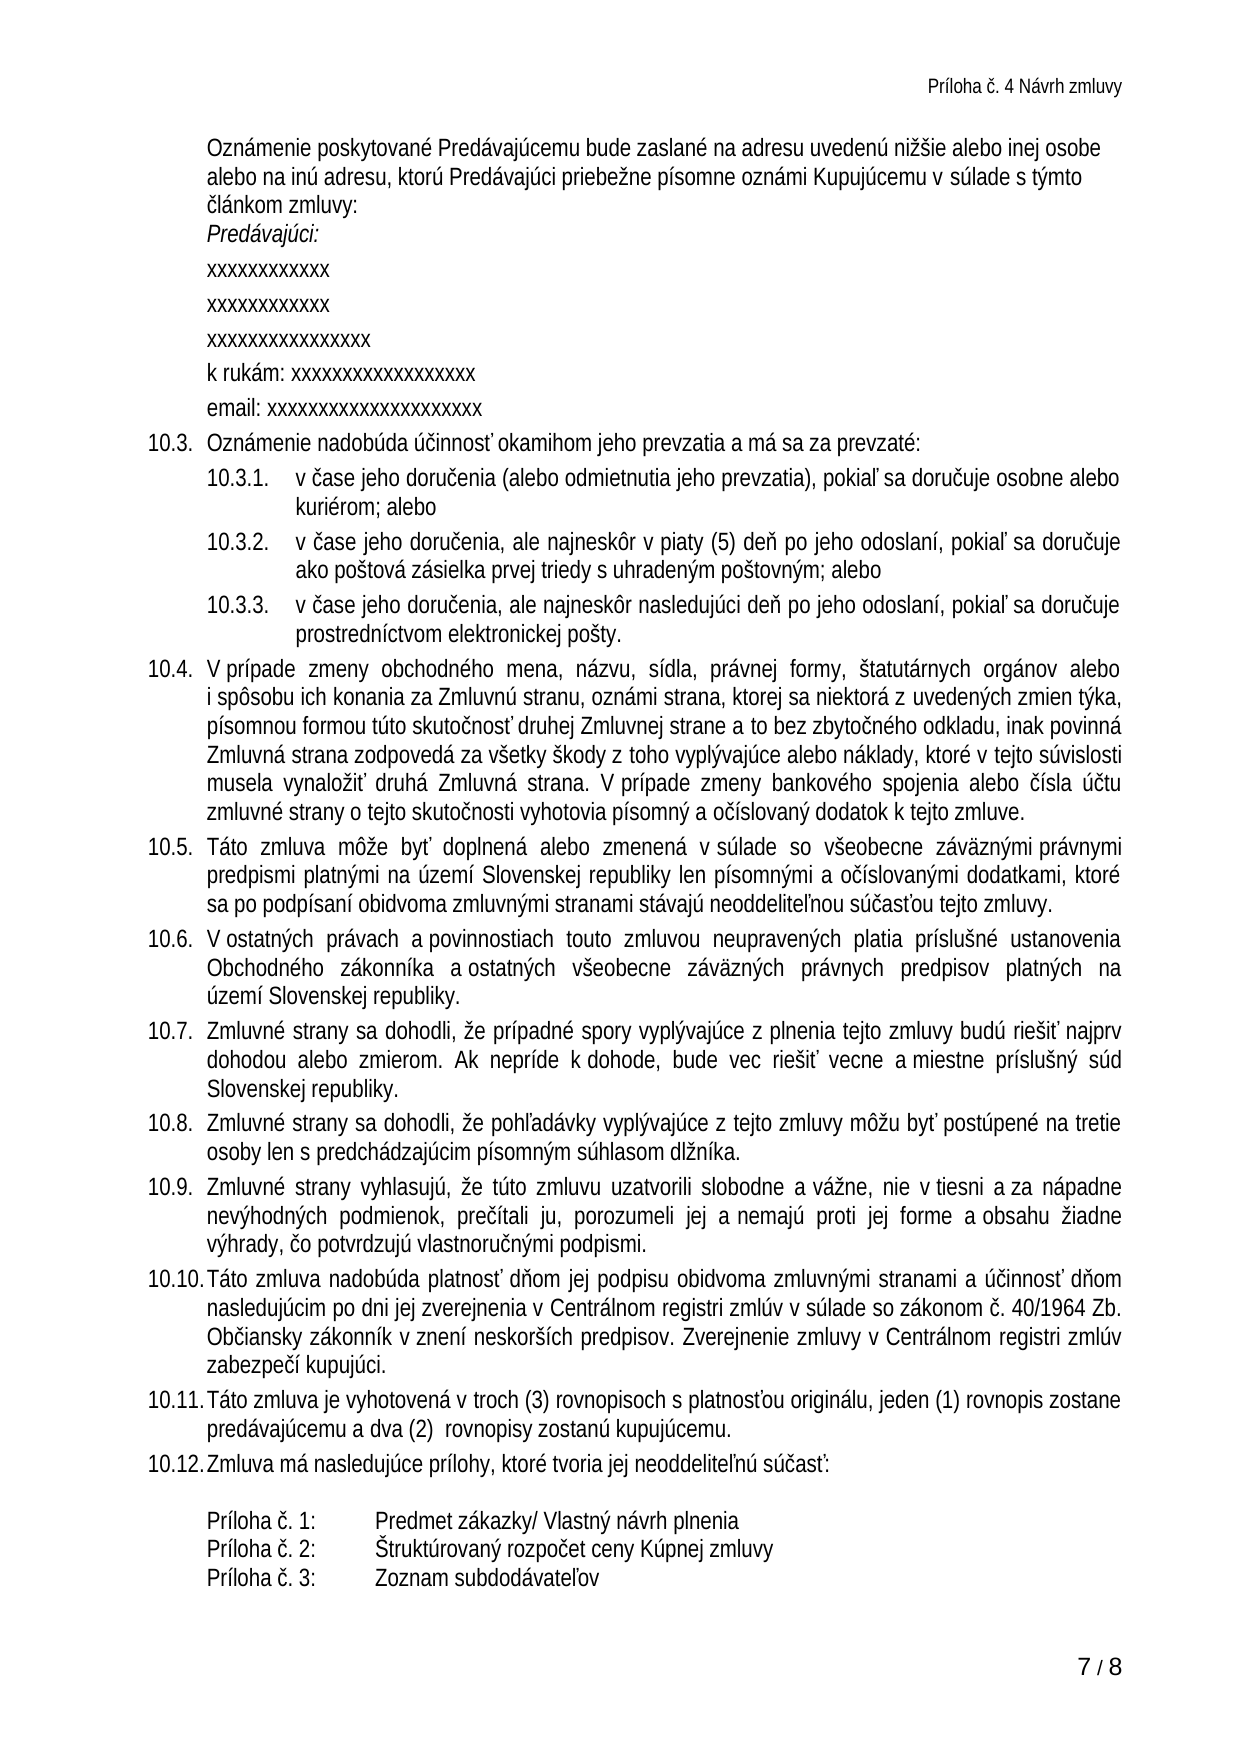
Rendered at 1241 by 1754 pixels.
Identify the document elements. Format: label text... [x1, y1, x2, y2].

text xxxxxxxxxxxx [162, 289, 1122, 317]
list Táto zmluva je vyhotovená v troch (3) rovnopisoch s platnosťou originálu, jeden (1) rovnopis zostane predávajúcemu a dva (2) rovnopisy zostanú kupujúcemu. [148, 1385, 1122, 1442]
list Zmluvné strany sa dohodli, že pohľadávky vyplývajúce z tejto zmluvy môžu byť postúpené na tretie osoby len s predchádzajúcim písomným súhlasom dlžníka. [148, 1108, 1122, 1166]
text Oznámenie poskytované Predávajúcemu bude zaslané na adresu uvedenú nižšie alebo inej osobe alebo na inú adresu, ktorú Predávajúci priebežne písomne oznámi Kupujúcemu v súlade s týmto článkom zmluvy: [148, 133, 1122, 219]
list Zmluvné strany sa dohodli, že prípadné spory vyplývajúce z plnenia tejto zmluvy budú riešiť najprv dohodou alebo zmierom. Ak nepríde k dohode, bude vec riešiť vecne a miestne príslušný súd Slovenskej republiky. [148, 1016, 1122, 1102]
list Predávajúci: [162, 219, 1122, 247]
list v čase jeho doručenia (alebo odmietnutia jeho prevzatia), pokiaľ sa doručuje osobne alebo kuriérom; alebo [207, 463, 1122, 520]
list V prípade zmeny obchodného mena, názvu, sídla, právnej formy, štatutárnych orgánov alebo i spôsobu ich konania za Zmluvnú stranu, oznámi strana, ktorej sa niektorá z uvedených zmien týka, písomnou formou túto skutočnosť druhej Zmluvnej strane a to bez zbytočného odkladu, inak povinná Zmluvná strana zodpovedá za všetky škody z toho vyplývajúce alebo náklady, ktoré v tejto súvislosti musela vynaložiť druhá Zmluvná strana. V prípade zmeny bankového spojenia alebo čísla účtu zmluvné strany o tejto skutočnosti vyhotovia písomný a očíslovaný dodatok k tejto zmluve. [148, 654, 1122, 826]
list Príloha č. 1: Predmet zákazky/ Vlastný návrh plnenia [207, 1506, 1122, 1534]
list Príloha č. 3: Zoznam subdodávateľov [207, 1563, 1122, 1592]
list Táto zmluva môže byť doplnená alebo zmenená v súlade so všeobecne záväznými právnymi predpismi platnými na území Slovenskej republiky len písomnými a očíslovanými dodatkami, ktoré sa po podpísaní obidvoma zmluvnými stranami stávajú neoddeliteľnou súčasťou tejto zmluvy. [148, 832, 1122, 918]
list Zmluvné strany vyhlasujú, že túto zmluvu uzatvorili slobodne a vážne, nie v tiesni a za nápadne nevýhodných podmienok, prečítali ju, porozumeli jej a nemajú proti jej forme a obsahu žiadne výhrady, čo potvrdzujú vlastnoručnými podpismi. [148, 1172, 1122, 1258]
list Oznámenie nadobúda účinnosť okamihom jeho prevzatia a má sa za prevzaté: [148, 428, 1122, 457]
list Zmluva má nasledujúce prílohy, ktoré tvoria jej neoddeliteľnú súčasť: [148, 1448, 1122, 1477]
list v čase jeho doručenia, ale najneskôr v piaty (5) deň po jeho odoslaní, pokiaľ sa doručuje ako poštová zásielka prvej triedy s uhradeným poštovným; alebo [207, 527, 1122, 584]
list xxxxxxxxxxxx [162, 254, 1122, 282]
text email: xxxxxxxxxxxxxxxxxxxxx [148, 393, 1122, 422]
text k rukám: xxxxxxxxxxxxxxxxxx [162, 358, 1122, 387]
list v čase jeho doručenia, ale najneskôr nasledujúci deň po jeho odoslaní, pokiaľ sa doručuje prostredníctvom elektronickej pošty. [207, 590, 1122, 647]
list V ostatných právach a povinnostiach touto zmluvou neupravených platia príslušné ustanovenia Obchodného zákonníka a ostatných všeobecne záväzných právnych predpisov platných na území Slovenskej republiky. [148, 924, 1122, 1010]
list Príloha č. 2: Štruktúrovaný rozpočet ceny Kúpnej zmluvy [207, 1534, 1122, 1563]
list Táto zmluva nadobúda platnosť dňom jej podpisu obidvoma zmluvnými stranami a účinnosť dňom nasledujúcim po dni jej zverejnenia v Centrálnom registri zmlúv v súlade so zákonom č. 40/1964 Zb. Občiansky zákonník v znení neskorších predpisov. Zverejnenie zmluvy v Centrálnom registri zmlúv zabezpečí kupujúci. [148, 1264, 1122, 1379]
text xxxxxxxxxxxxxxxx [162, 323, 1122, 352]
